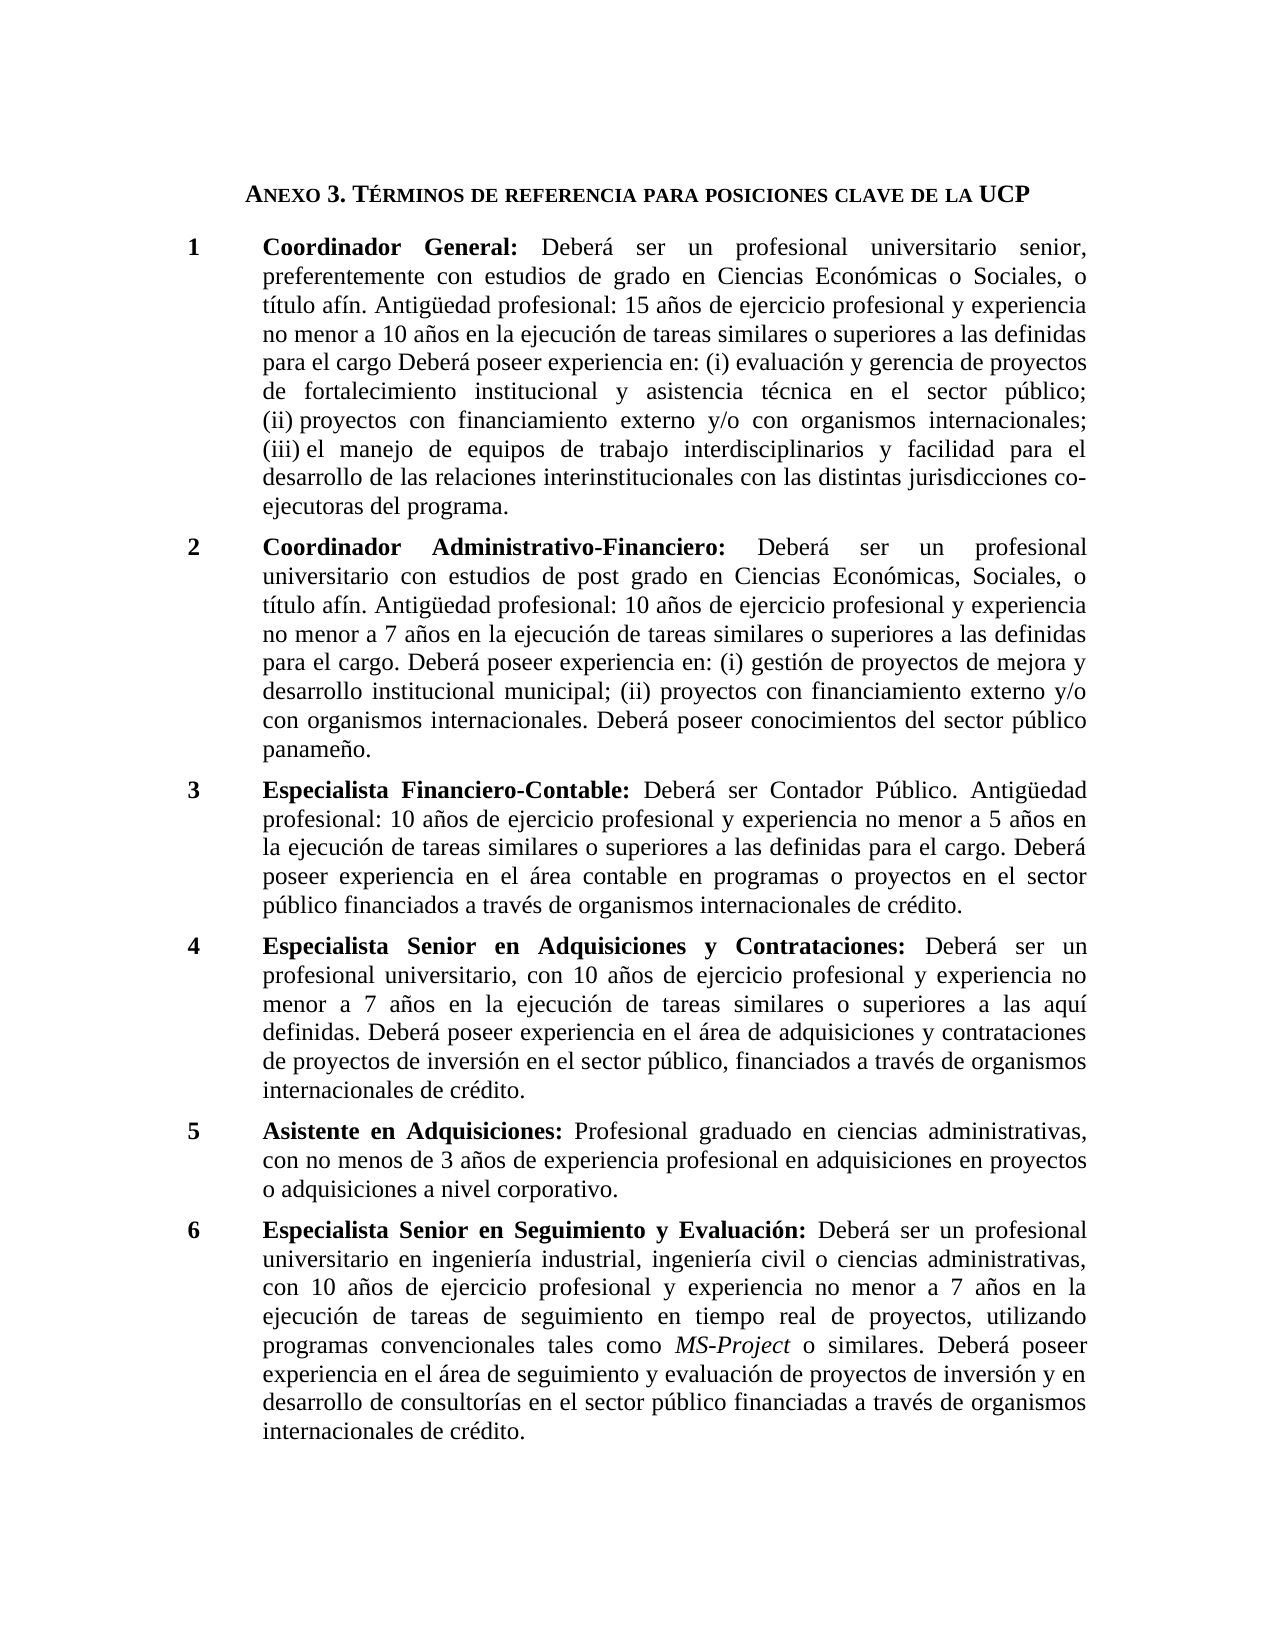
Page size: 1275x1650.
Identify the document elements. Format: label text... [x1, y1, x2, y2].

text 2 Coordinador Administrativo-Financiero: Deberá ser un profesional universitario con estudios de post grado en Ciencias Económicas, Sociales, o título afín. Antigüedad profesional: 10 años de ejercicio profesional y experiencia no menor a 7 años en la ejecución de tareas similares o superiores a las definidas para el cargo. Deberá poseer experiencia en: (i) gestión de proyectos de mejora y desarrollo institucional municipal; (ii) proyectos con financiamiento externo y/o con organismos internacionales. Deberá poseer conocimientos del sector público panameño. [187, 532, 1087, 762]
text 5 Asistente en Adquisiciones: Profesional graduado en ciencias administrativas, con no menos de 3 años de experiencia profesional en adquisiciones en proyectos o adquisiciones a nivel corporativo. [187, 1116, 1087, 1202]
text Anexo 3. Términos de referencia para posiciones clave de la UCP [187, 179, 1087, 207]
text 1 Coordinador General: Deberá ser un profesional universitario senior, preferentemente con estudios de grado en Ciencias Económicas o Sociales, o título afín. Antigüedad profesional: 15 años de ejercicio profesional y experiencia no menor a 10 años en la ejecución de tareas similares o superiores a las definidas para el cargo Deberá poseer experiencia en: (i) evaluación y gerencia de proyectos de fortalecimiento institucional y asistencia técnica en el sector público; (ii) proyectos con financiamiento externo y/o con organismos internacionales; (iii) el manejo de equipos de trabajo interdisciplinarios y facilidad para el desarrollo de las relaciones interinstitucionales con las distintas jurisdicciones co-ejecutoras del programa. [187, 232, 1087, 520]
text 3 Especialista Financiero-Contable: Deberá ser Contador Público. Antigüedad profesional: 10 años de ejercicio profesional y experiencia no menor a 5 años en la ejecución de tareas similares o superiores a las definidas para el cargo. Deberá poseer experiencia en el área contable en programas o proyectos en el sector público financiados a través de organismos internacionales de crédito. [187, 775, 1087, 919]
text 6 Especialista Senior en Seguimiento y Evaluación: Deberá ser un profesional universitario en ingeniería industrial, ingeniería civil o ciencias administrativas, con 10 años de ejercicio profesional y experiencia no menor a 7 años en la ejecución de tareas de seguimiento en tiempo real de proyectos, utilizando programas convencionales tales como MS-Project o similares. Deberá poseer experiencia en el área de seguimiento y evaluación de proyectos de inversión y en desarrollo de consultorías en el sector público financiadas a través de organismos internacionales de crédito. [187, 1215, 1087, 1445]
text 4 Especialista Senior en Adquisiciones y Contrataciones: Deberá ser un profesional universitario, con 10 años de ejercicio profesional y experiencia no menor a 7 años en la ejecución de tareas similares o superiores a las aquí definidas. Deberá poseer experiencia en el área de adquisiciones y contrataciones de proyectos de inversión en el sector público, financiados a través de organismos internacionales de crédito. [187, 931, 1087, 1104]
